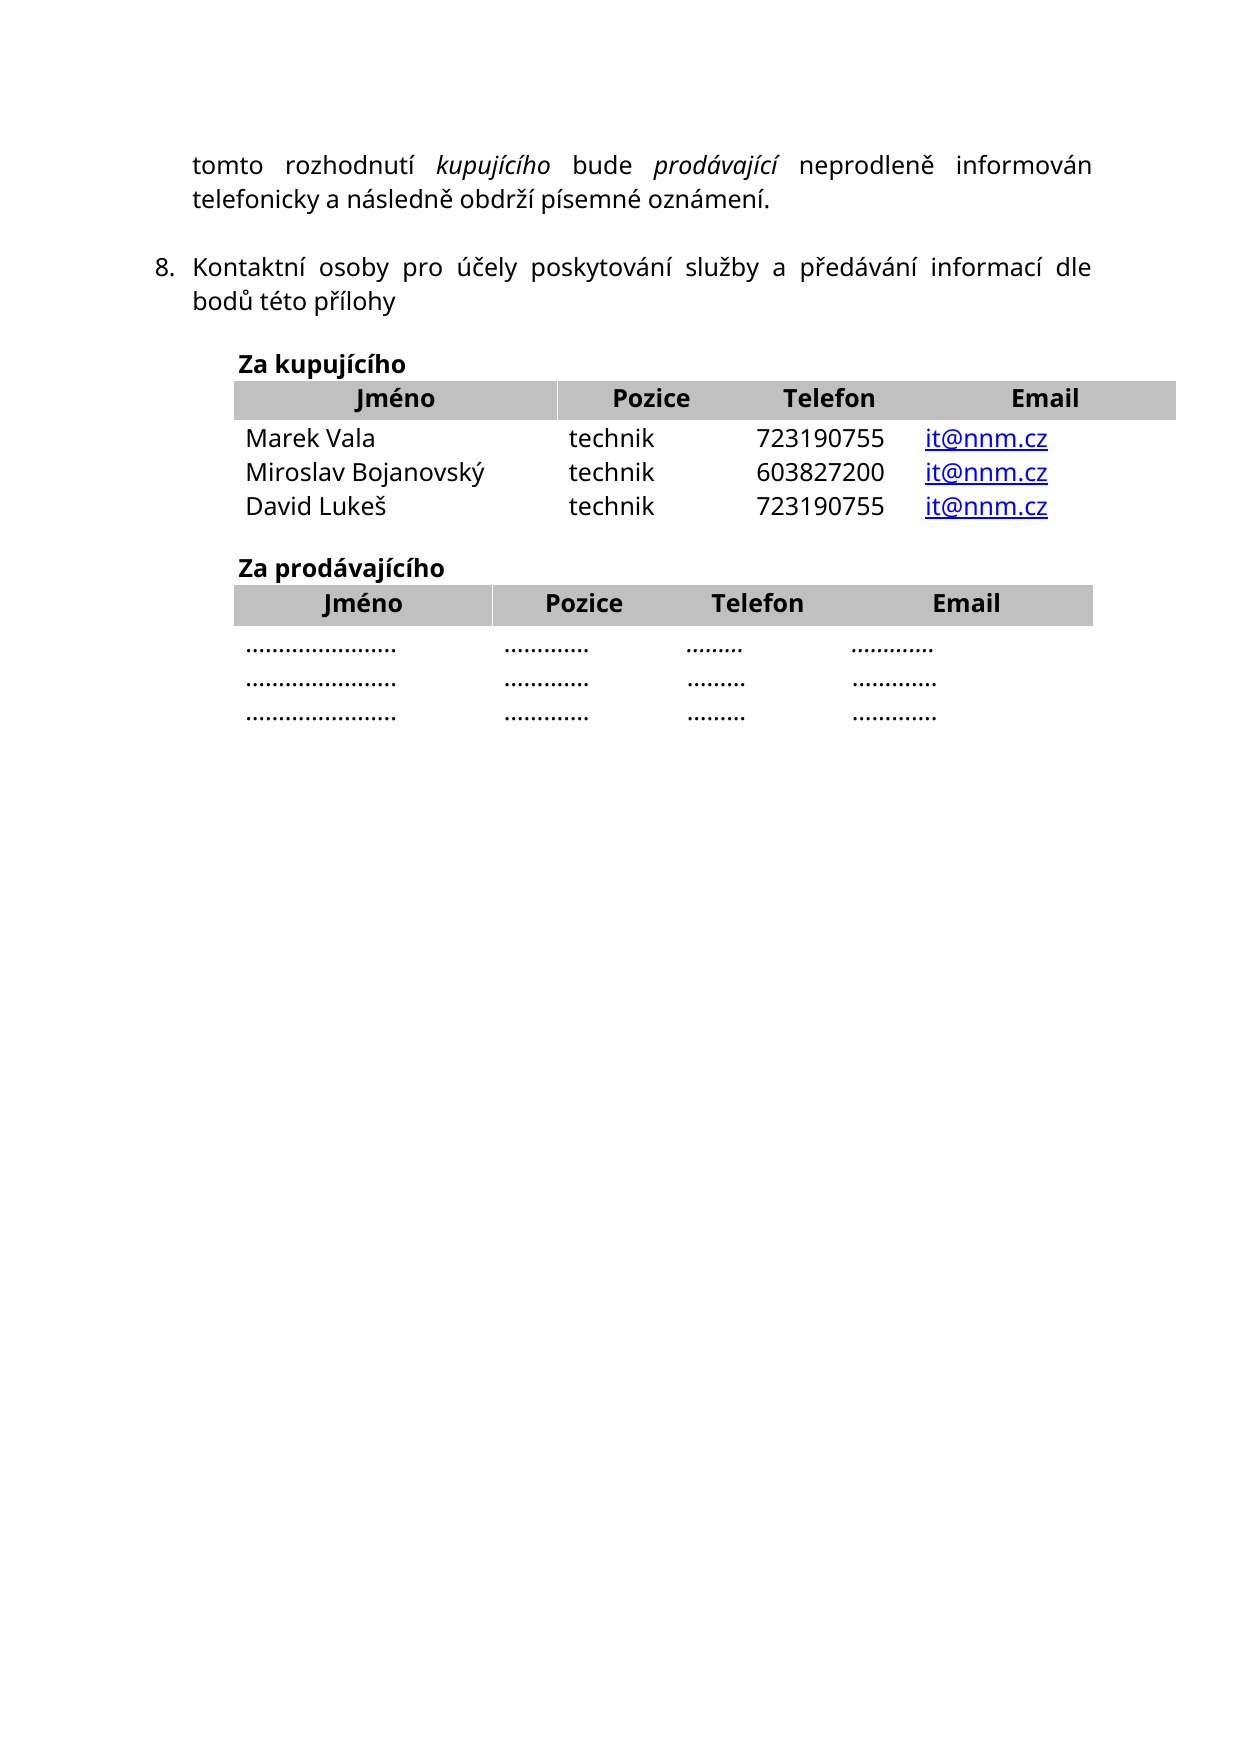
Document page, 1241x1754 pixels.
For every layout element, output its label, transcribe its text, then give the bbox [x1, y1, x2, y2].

table_header Email [914, 381, 1176, 420]
table_header Pozice [493, 585, 675, 626]
table_cell David Lukeš [234, 488, 557, 522]
table_header Jméno [234, 381, 557, 420]
table_cell Miroslav Bojanovský [234, 454, 557, 488]
table_cell 723190755 [745, 420, 914, 454]
table_cell ……… [675, 660, 840, 694]
table_cell 723190755 [745, 488, 914, 522]
table_cell ………………….. [234, 694, 492, 728]
text Za prodávajícího [148, 551, 1093, 585]
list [154, 148, 1093, 216]
table_cell 603827200 [745, 454, 914, 488]
table_cell ………………….. [234, 626, 492, 660]
table_cell it@nnm.cz [914, 454, 1176, 488]
table_cell technik [558, 488, 745, 522]
table_header Pozice [558, 381, 745, 420]
text Za kupujícího [148, 347, 1093, 381]
table_cell …………. [840, 694, 1093, 728]
table_header Telefon [745, 381, 914, 420]
table_cell …………. [840, 626, 1093, 660]
table_cell …………. [493, 694, 675, 728]
table_cell ………………….. [234, 660, 492, 694]
table_cell technik [558, 420, 745, 454]
table_cell ……… [675, 626, 840, 660]
table_cell …………. [493, 626, 675, 660]
table_header Jméno [234, 585, 492, 626]
table_cell …………. [840, 660, 1093, 694]
table_cell Marek Vala [234, 420, 557, 454]
table_header Telefon [675, 585, 840, 626]
table_cell …………. [493, 660, 675, 694]
table_cell it@nnm.cz [914, 420, 1176, 454]
table_cell ……… [675, 694, 840, 728]
list Kontaktní osoby pro účely poskytování služby a předávání informací dle bodů této přílohy [154, 250, 1093, 318]
table_cell it@nnm.cz [914, 488, 1176, 522]
table_cell technik [558, 454, 745, 488]
table_header Email [840, 585, 1093, 626]
